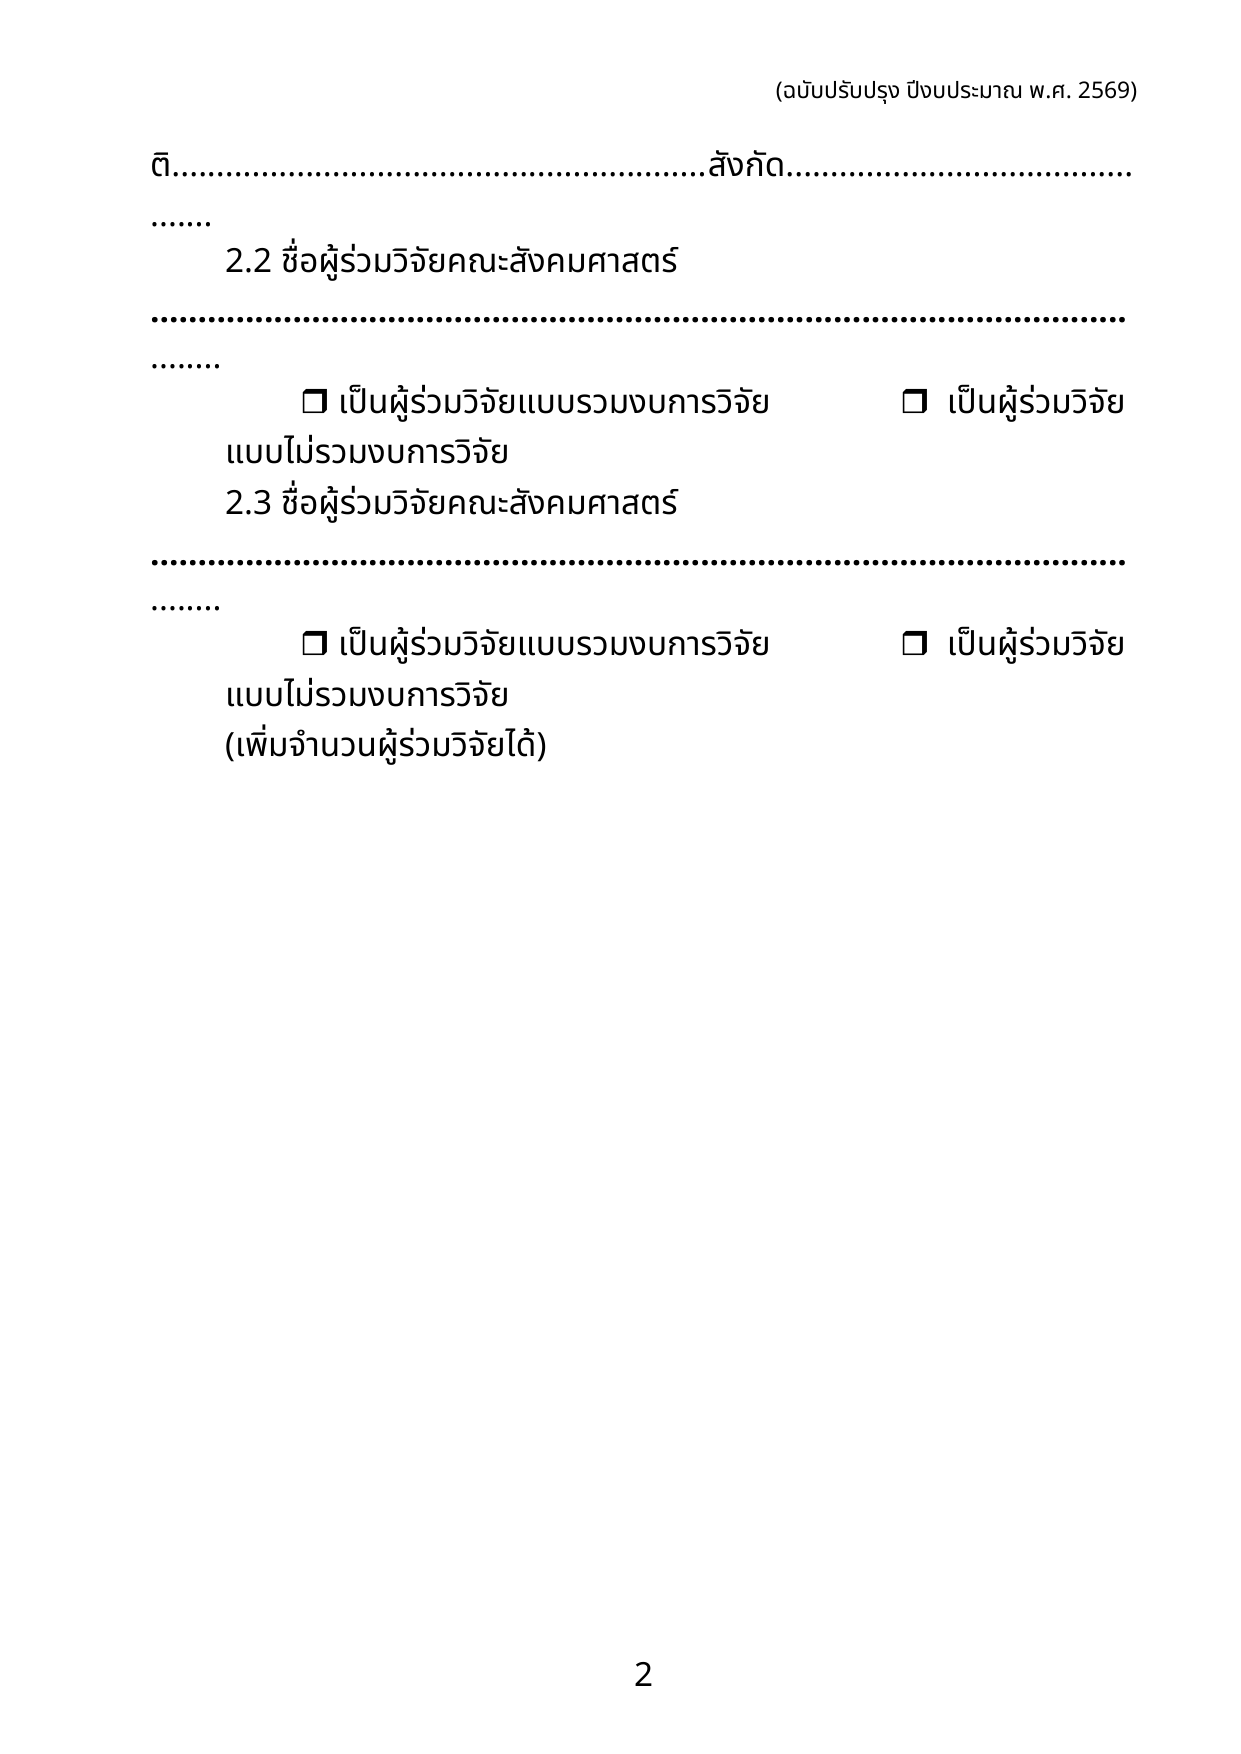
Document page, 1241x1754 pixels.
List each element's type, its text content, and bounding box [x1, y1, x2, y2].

text เป็นผู้ร่วมวิจัยแบบรวมงบการวิจัย เป็นผู้ร่วมวิจัยแบบไม่รวมงบการวิจัย [225, 378, 1137, 479]
text (เพิ่มจำนวนผู้ร่วมวิจัยได้) [150, 721, 1137, 772]
text 2.3 ชื่อผู้ร่วมวิจัยคณะสังคมศาสตร์ ............................................................................................................... [150, 479, 1137, 620]
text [150, 141, 1137, 237]
text 2.2 ชื่อผู้ร่วมวิจัยคณะสังคมศาสตร์ ............................................................................................................... [150, 237, 1137, 378]
text เป็นผู้ร่วมวิจัยแบบรวมงบการวิจัย เป็นผู้ร่วมวิจัยแบบไม่รวมงบการวิจัย [225, 620, 1137, 721]
